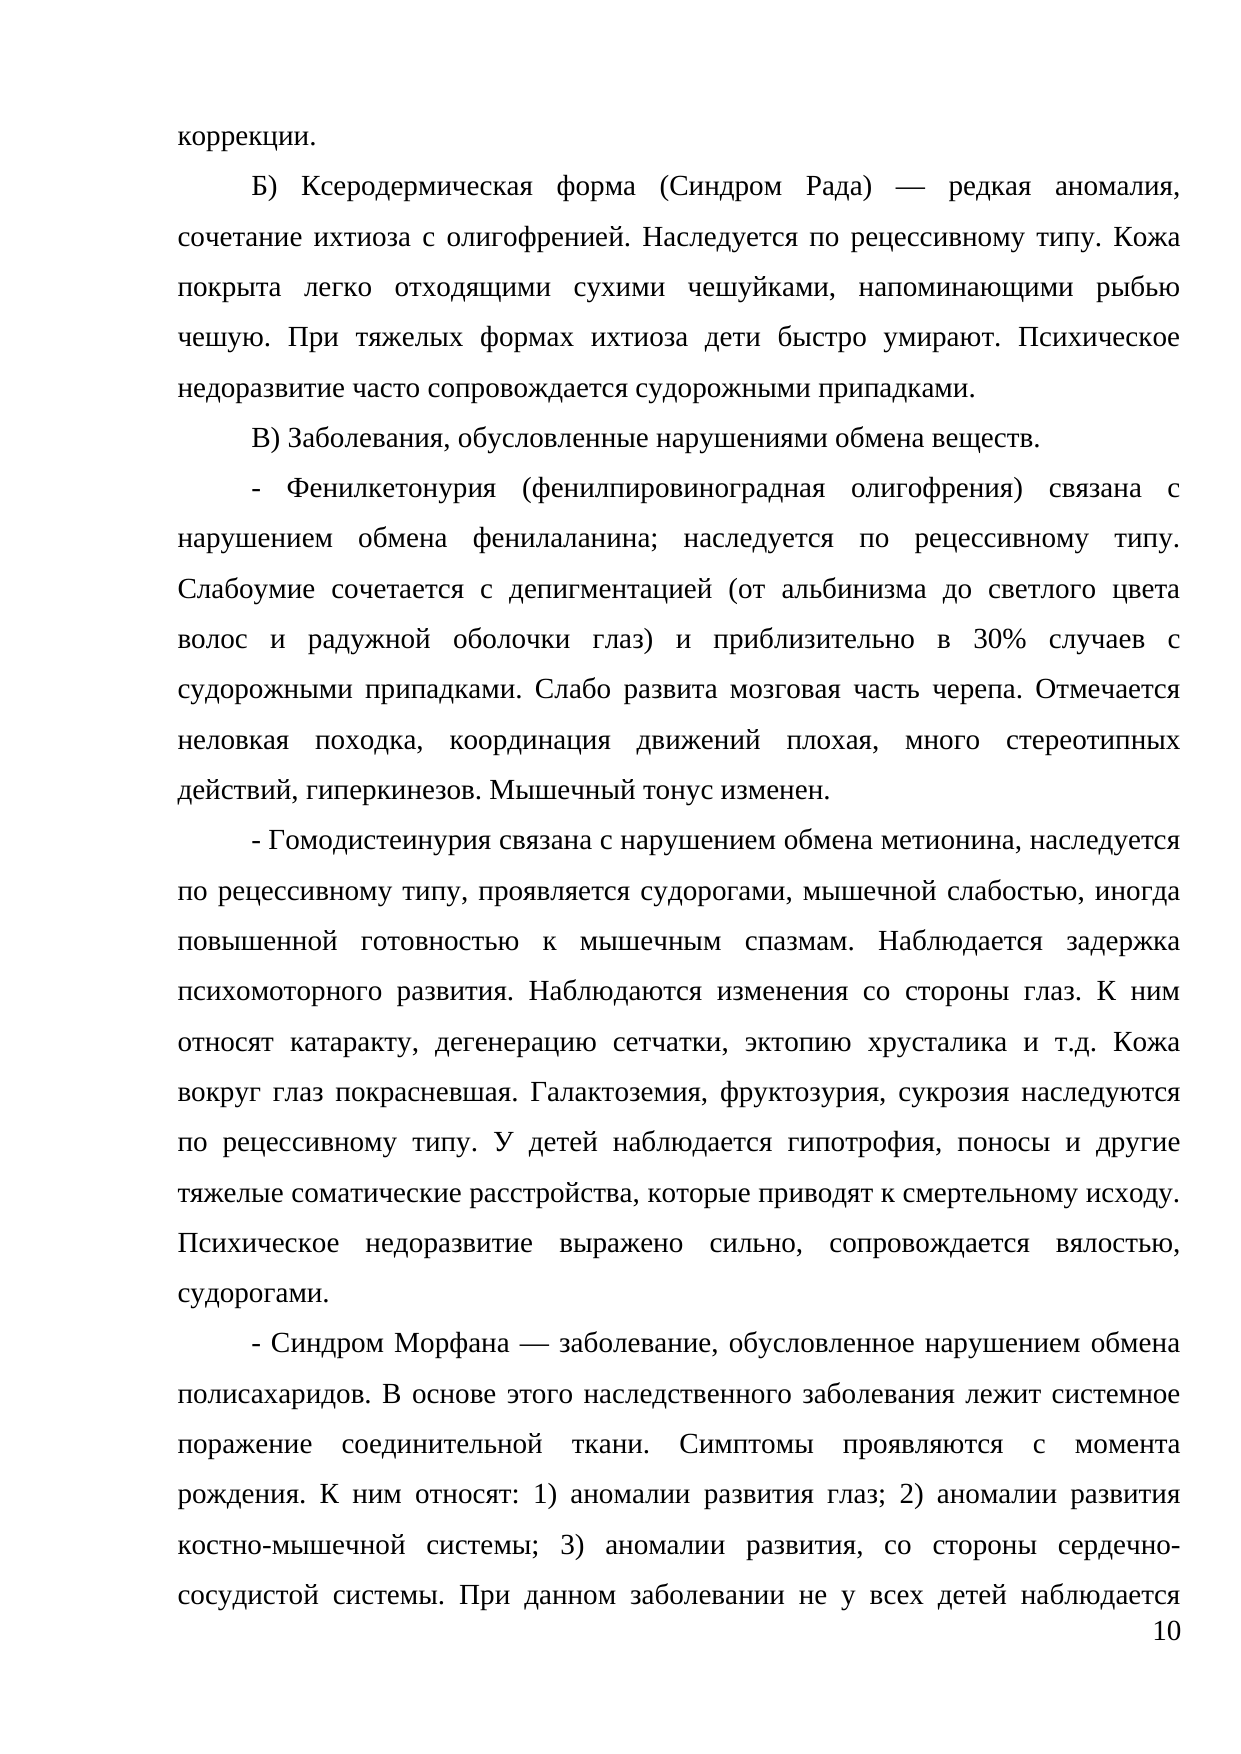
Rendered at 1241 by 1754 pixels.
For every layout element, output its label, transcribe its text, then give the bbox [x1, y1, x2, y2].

list - Фенилкетонурия (фенилпировиноградная олигофрения) связана с нарушением обмена фенилаланина; наследуется по рецессивному типу. Слабоумие сочетается с депигментацией (от альбинизма до светлого цвета волос и радужной оболочки глаз) и приблизительно в 30% случаев с судорожными припадками. Слабо развита мозговая часть черепа. Отмечается неловкая походка, координация движений плохая, много стереотипных действий, гиперкинезов. Мышечный тонус изменен. [177, 470, 1181, 806]
list В) Заболевания, обусловленные нарушениями обмена веществ. [177, 420, 1181, 453]
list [177, 1326, 1181, 1611]
list Б) Ксеродермическая форма (Синдром Рада) — редкая аномалия, сочетание ихтиоза с олигофренией. Наследуется по рецессивному типу. Кожа покрыта легко отходящими сухими чешуйками, напоминающими рыбью чешую. При тяжелых формах ихтиоза дети быстро умирают. Психическое недоразвитие часто сопровождается судорожными припадками. [177, 168, 1181, 403]
list - Гомодистеинурия связана с нарушением обмена метионина, наследуется по рецессивному типу, проявляется судорогами, мышечной слабостью, иногда повышенной готовностью к мышечным спазмам. Наблюдается задержка психомоторного развития. Наблюдаются изменения со стороны глаз. К ним относят катаракту, дегенерацию сетчатки, эктопию хрусталика и т.д. Кожа вокруг глаз покрасневшая. Галактоземия, фруктозурия, сукрозия наследуются по рецессивному типу. У детей наблюдается гипотрофия, поносы и другие тяжелые соматические расстройства, которые приводят к смертельному исходу. Психическое недоразвитие выражено сильно, сопровождается вялостью, судорогами. [177, 822, 1181, 1309]
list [177, 118, 1181, 152]
